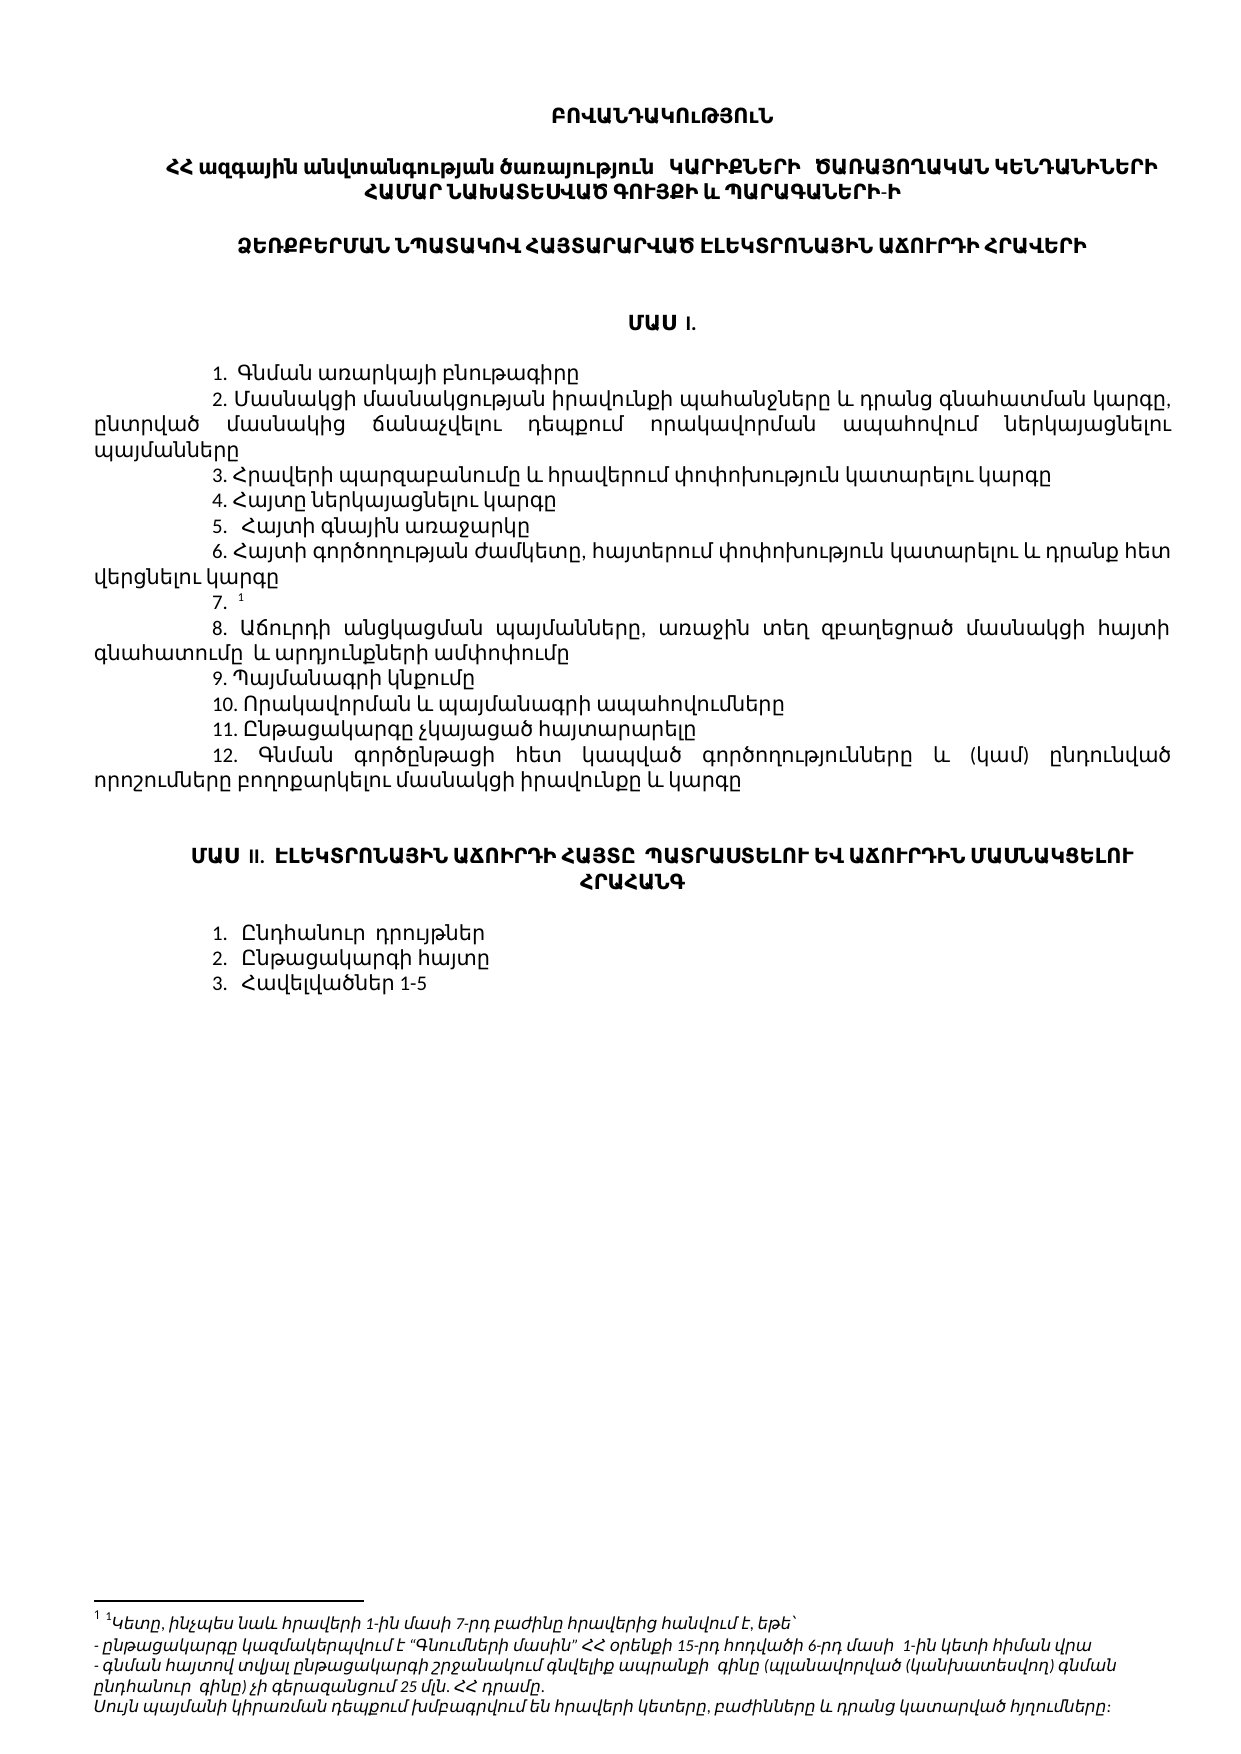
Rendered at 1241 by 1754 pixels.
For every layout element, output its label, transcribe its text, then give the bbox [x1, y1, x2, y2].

text 7. 1 [94, 589, 1171, 615]
text 10. Որակավորման և պայմանագրի ապահովումները [94, 691, 1171, 716]
text 1. Ընդհանուր դրույթներ [94, 920, 1171, 945]
text 2. Ընթացակարգի հայտը [94, 945, 1171, 971]
text 3. Հավելվածներ 1-5 [94, 971, 1171, 996]
text ՁԵՌՔԲԵՐՄԱՆ ՆՊԱՏԱԿՈՎ ՀԱՅՏԱՐԱՐՎԱԾ ԷԼԵԿՏՐՈՆԱՅԻՆ ԱՃՈՒՐԴԻ ՀՐԱՎԵՐԻ [94, 233, 1171, 259]
text 4. Հայտը ներկայացնելու կարգը [94, 488, 1171, 513]
text 9. Պայմանագրի կնքումը [94, 666, 1171, 691]
text ԲՈՎԱՆԴԱԿՈւԹՅՈւՆ [94, 103, 1171, 128]
text ՄԱՍ II. ԷԼԵԿՏՐՈՆԱՅԻՆ ԱՃՈԻՐԴԻ ՀԱՅՏԸ ՊԱՏՐԱՍՏԵԼՈՒ ԵՎ ԱՃՈՒՐԴԻՆ ՄԱՍՆԱԿՑԵԼՈՒ ՀՐԱՀԱՆԳ [94, 843, 1171, 894]
text 8. Աճուրդի անցկացման պայմանները, առաջին տեղ զբաղեցրած մասնակցի հայտի գնահատումը և արդյունքների ամփոփումը [94, 615, 1171, 666]
text 12. Գնման գործընթացի հետ կապված գործողությունները և (կամ) ընդունված որոշումները բողոքարկելու մասնակցի իրավունքը և կարգը [94, 742, 1171, 793]
text 3. Հրավերի պարզաբանումը և հրավերում փոփոխություն կատարելու կարգը [94, 462, 1171, 488]
text 2. Մասնակցի մասնակցության իրավունքի պահանջները և դրանց գնահատման կարգը, ընտրված մասնակից ճանաչվելու դեպքում որակավորման ապահովում ներկայացնելու պայմանները [94, 386, 1171, 462]
text 5. Հայտի գնային առաջարկը [94, 513, 1171, 538]
text ՀՀ ազգային անվտանգության ծառայություն ԿԱՐԻՔՆԵՐԻ ԾԱՌԱՅՈՂԱԿԱՆ ԿԵՆԴԱՆԻՆԵՐԻ ՀԱՄԱՐ ՆԱԽԱՏԵՍՎԱԾ ԳՈՒՅՔԻ և ՊԱՐԱԳԱՆԵՐԻ-Ի [94, 154, 1171, 205]
text 6. Հայտի գործողության ժամկետը, հայտերում փոփոխություն կատարելու և դրանք հետ վերցնելու կարգը [94, 538, 1171, 589]
text 11. Ընթացակարգը չկայացած հայտարարելը [94, 716, 1171, 742]
text ՄԱՍ I. [94, 310, 1171, 335]
text 1. Գնման առարկայի բնութագիրը [94, 361, 1171, 386]
